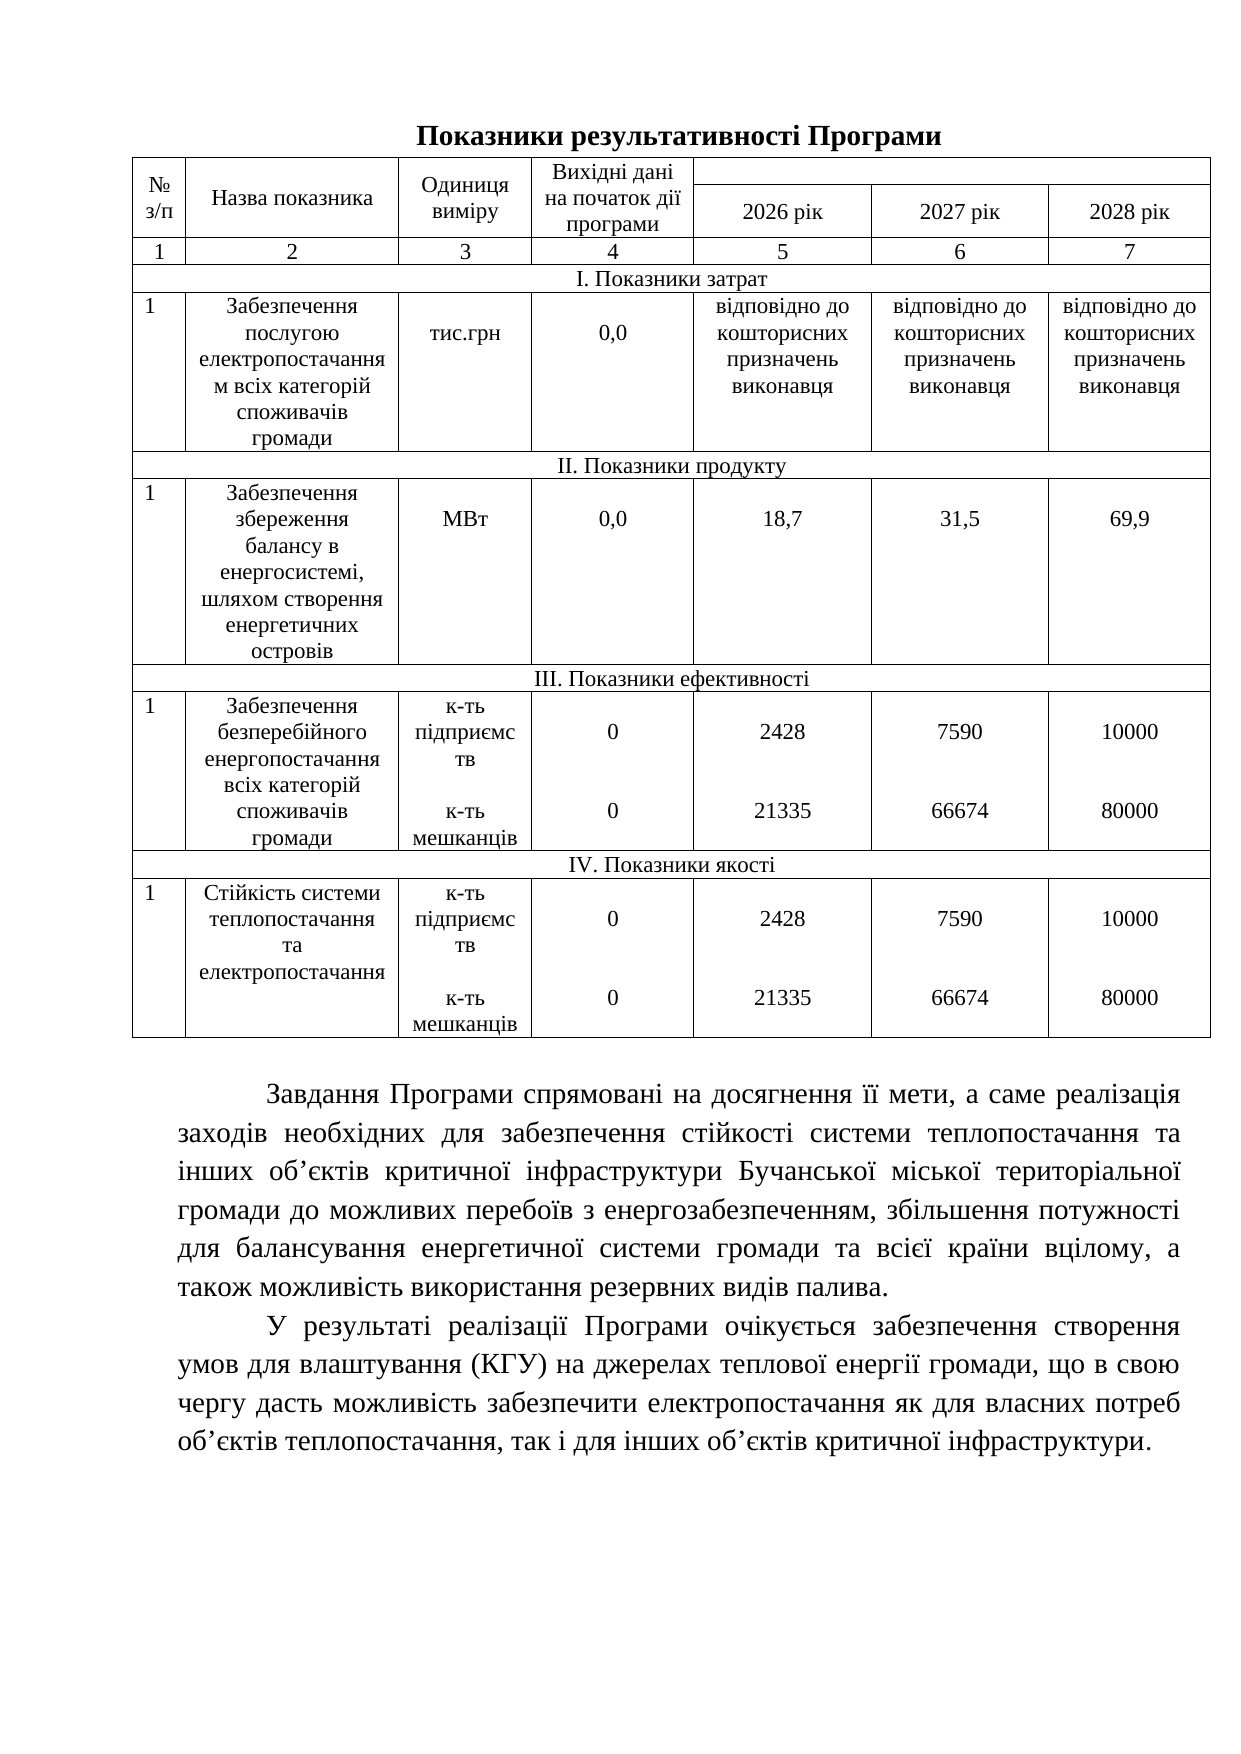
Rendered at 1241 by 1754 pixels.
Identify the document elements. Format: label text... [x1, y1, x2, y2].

table_cell 2 [186, 238, 398, 264]
table_cell 7590 66674 [872, 692, 1048, 850]
table_cell 7590 66674 [872, 879, 1048, 1037]
table_cell 7 [1049, 238, 1210, 264]
table_cell 3 [399, 238, 531, 264]
table_cell відповідно до кошторисних призначень виконавця [872, 293, 1048, 451]
table_cell 2027 рік [872, 185, 1048, 237]
table_cell 1 [133, 479, 185, 664]
table_cell 1 [133, 692, 185, 850]
table_cell 0 0 [532, 692, 693, 850]
table_cell Стійкість системи теплопостачання та електропостачання [186, 879, 398, 1037]
table_cell І. Показники затрат [133, 265, 1210, 292]
table_cell к-ть підприємств к-ть мешканців [399, 692, 531, 850]
table_cell відповідно до кошторисних призначень виконавця [1049, 293, 1210, 451]
text У результаті реалізації Програми очікується забезпечення створення умов для влаштування (КГУ) на джерелах теплової енергії громади, що в свою чергу дасть можливість забезпечити електропостачання як для власних потреб об’єктів теплопостачання, так і для інших обʼєктів критичної інфраструктури. [177, 1308, 1181, 1457]
table_cell 2028 рік [1049, 185, 1210, 237]
table_cell 31,5 [872, 479, 1048, 664]
table_header Вихідні дані на початок дії програми [532, 158, 693, 237]
table_cell 2428 21335 [694, 879, 871, 1037]
table_header № з/п [133, 158, 185, 237]
table_cell 1 [133, 879, 185, 1037]
table_cell тис.грн [399, 293, 531, 451]
table_header Одиниця виміру [399, 158, 531, 237]
table_cell ІІ. Показники продукту [133, 452, 1210, 478]
table_cell відповідно до кошторисних призначень виконавця [694, 293, 871, 451]
table_cell 0 0 [532, 879, 693, 1037]
table_cell МВт [399, 479, 531, 664]
table_header Назва показника [186, 158, 398, 237]
table_cell 1 [133, 293, 185, 451]
table_cell 0,0 [532, 479, 693, 664]
table_header [694, 158, 1210, 184]
table_cell 4 [532, 238, 693, 264]
table_cell Забезпечення послугою електропостачанням всіх категорій споживачів громади [186, 293, 398, 451]
table_cell IV. Показники якості [133, 851, 1210, 878]
text Показники результативності Програми [177, 118, 1181, 152]
table_cell Забезпечення збереження балансу в енергосистемі, шляхом створення енергетичних островів [186, 479, 398, 664]
table_cell к-ть підприємств к-ть мешканців [399, 879, 531, 1037]
table_cell 6 [872, 238, 1048, 264]
table_cell 18,7 [694, 479, 871, 664]
table_cell 1 [133, 238, 185, 264]
table_cell 2026 рік [694, 185, 871, 237]
text Завдання Програми спрямовані на досягнення її мети, а саме реалізація заходів необхідних для забезпечення стійкості системи теплопостачання та інших обʼєктів критичної інфраструктури Бучанської міської територіальної громади до можливих перебоїв з енергозабезпеченням, збільшення потужності для балансування енергетичної системи громади та всієї країни вцілому, а також можливість використання резервних видів палива. [177, 1076, 1181, 1303]
table_cell 10000 80000 [1049, 692, 1210, 850]
table_cell 5 [694, 238, 871, 264]
table_cell 2428 21335 [694, 692, 871, 850]
table_cell 10000 80000 [1049, 879, 1210, 1037]
table_cell ІІІ. Показники ефективності [133, 665, 1210, 691]
table_cell Забезпечення безперебійного енергопостачання всіх категорій споживачів громади [186, 692, 398, 850]
table_cell 0,0 [532, 293, 693, 451]
table_cell 69,9 [1049, 479, 1210, 664]
